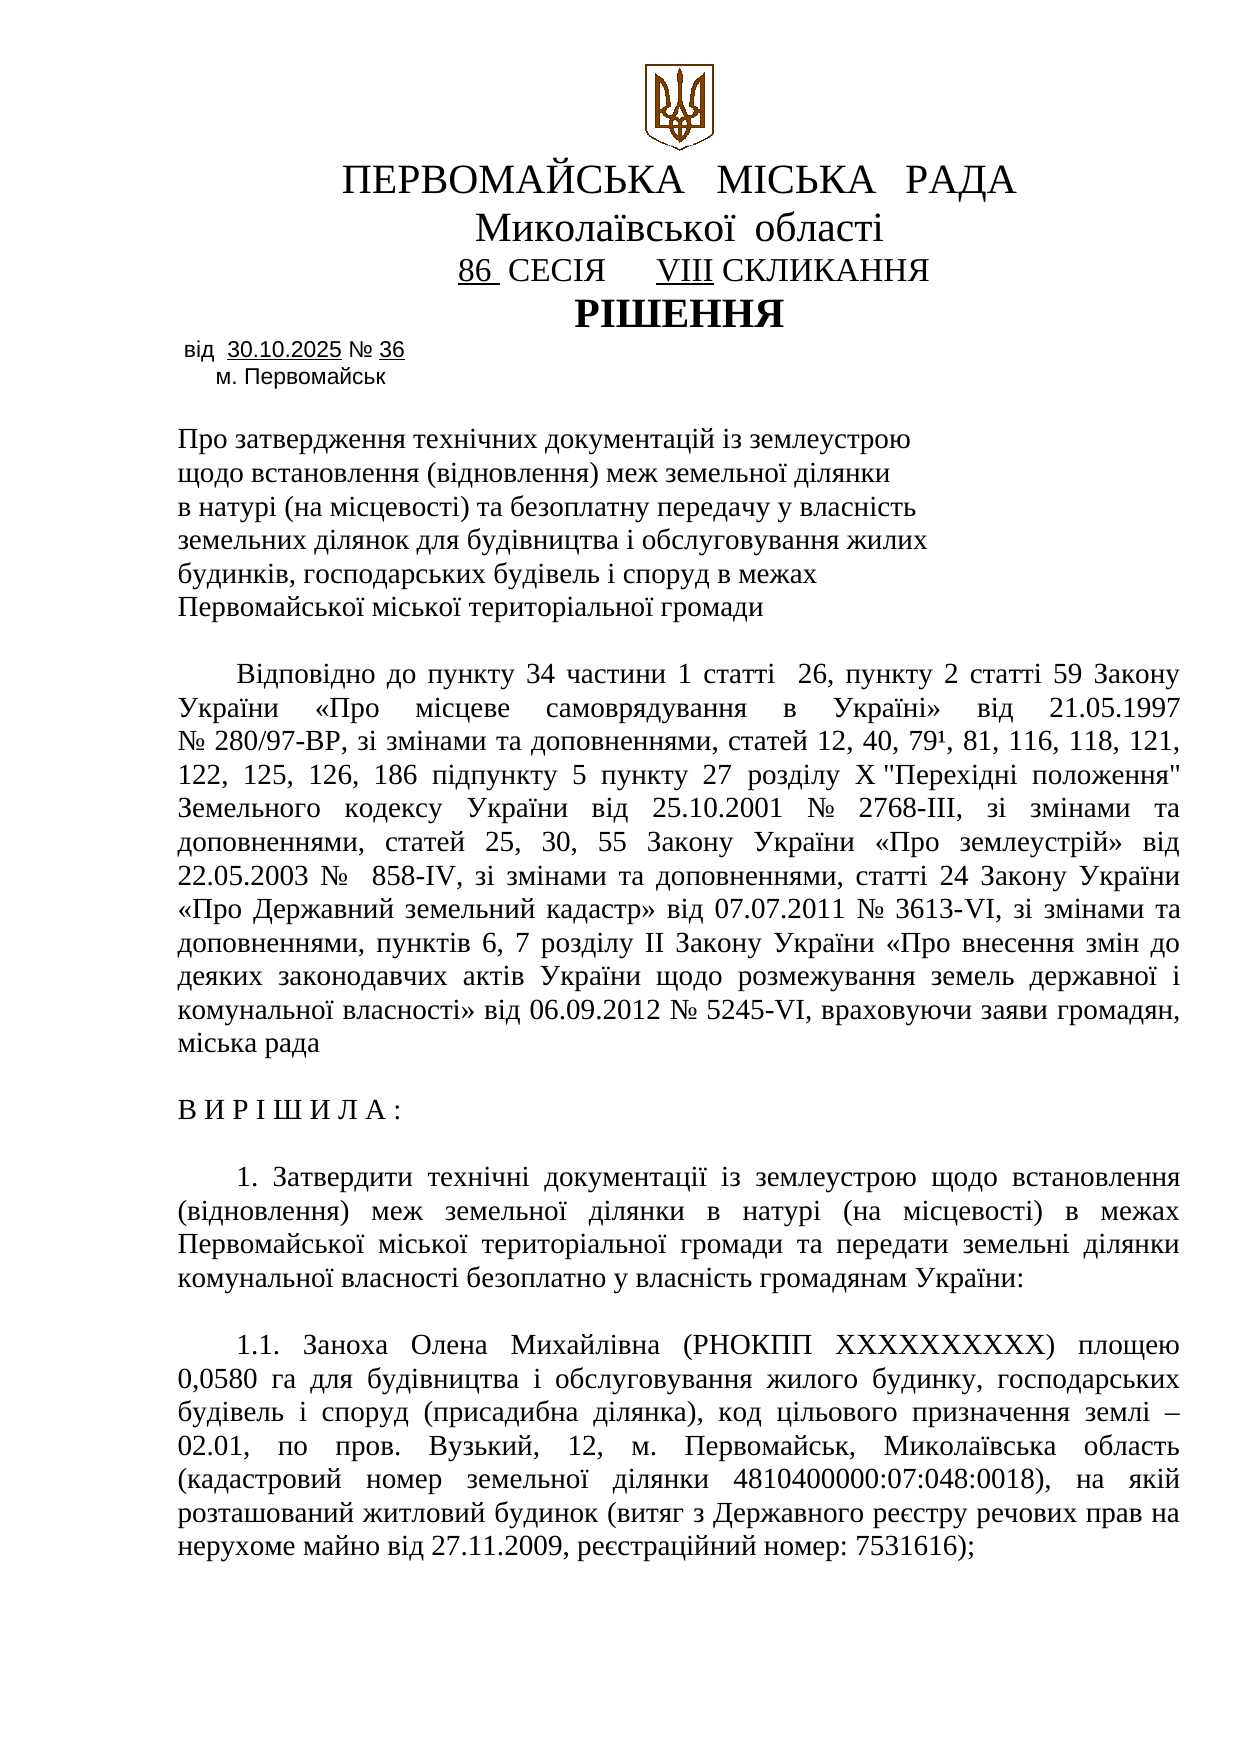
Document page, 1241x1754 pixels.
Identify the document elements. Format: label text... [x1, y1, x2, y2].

text м. Первомайськ [177, 363, 1181, 389]
text РІШЕННЯ [177, 288, 1181, 336]
text будинків, господарських будівель і споруд в межах [177, 556, 1181, 589]
text 1. Затвердити технічні документації із землеустрою щодо встановлення (відновлення) меж земельної ділянки в натурі (на місцевості) в межах Первомайської міської територіальної громади та передати земельні ділянки комунальної власності безоплатно у власність громадянам України: [177, 1159, 1181, 1294]
text В И Р І Ш И Л А : [177, 1092, 1181, 1126]
text Миколаївської області [177, 202, 1181, 250]
text Відповідно до пункту 34 частини 1 статті 26, пункту 2 статті 59 Закону України «Про місцеве самоврядування в Україні» від 21.05.1997 № 280/97-ВР, зі змінами та доповненнями, статей 12, 40, 79¹, 81, 116, 118, 121, 122, 125, 126, 186 підпункту 5 пункту 27 розділу X "Перехідні положення" Земельного кодексу України від 25.10.2001 № 2768-ІІІ, зі змінами та доповненнями, статей 25, 30, 55 Закону України «Про землеустрій» від 22.05.2003 № 858-IV, зі змінами та доповненнями, статті 24 Закону України «Про Державний земельний кадастр» від 07.07.2011 № 3613-VІ, зі змінами та доповненнями, пунктів 6, 7 розділу ІІ Закону України «Про внесення змін до деяких законодавчих актів України щодо розмежування земель державної і комунальної власності» від 06.09.2012 № 5245-VI, враховуючи заяви громадян, міська рада [177, 656, 1181, 1059]
picture [638, 59, 720, 155]
text Про затвердження технічних документацій із землеустрою [177, 422, 1181, 455]
text ПЕРВОМАЙСЬКА МІСЬКА РАДА [177, 154, 1181, 202]
text від 30.10.2025 № 36 [177, 336, 1181, 363]
text 1.1. Заноха Олена Михайлівна (РНОКПП ХХХХХХХХХХ) площею 0,0580 га для будівництва і обслуговування жилого будинку, господарських будівель і споруд (присадибна ділянка), код цільового призначення землі – 02.01, по пров. Вузький, 12, м. Первомайськ, Миколаївська область (кадастровий номер земельної ділянки 4810400000:07:048:0018), на якій розташований житловий будинок (витяг з Державного реєстру речових прав на нерухоме майно від 27.11.2009, реєстраційний номер: 7531616); [177, 1327, 1181, 1562]
text щодо встановлення (відновлення) меж земельної ділянки [177, 455, 1181, 489]
text в натурі (на місцевості) та безоплатну передачу у власність [177, 489, 1181, 522]
text 86 СЕСІЯ VIII СКЛИКАННЯ [325, 250, 1181, 288]
text Первомайської міської територіальної громади [177, 589, 1181, 623]
text земельних ділянок для будівництва і обслуговування жилих [177, 522, 1181, 556]
